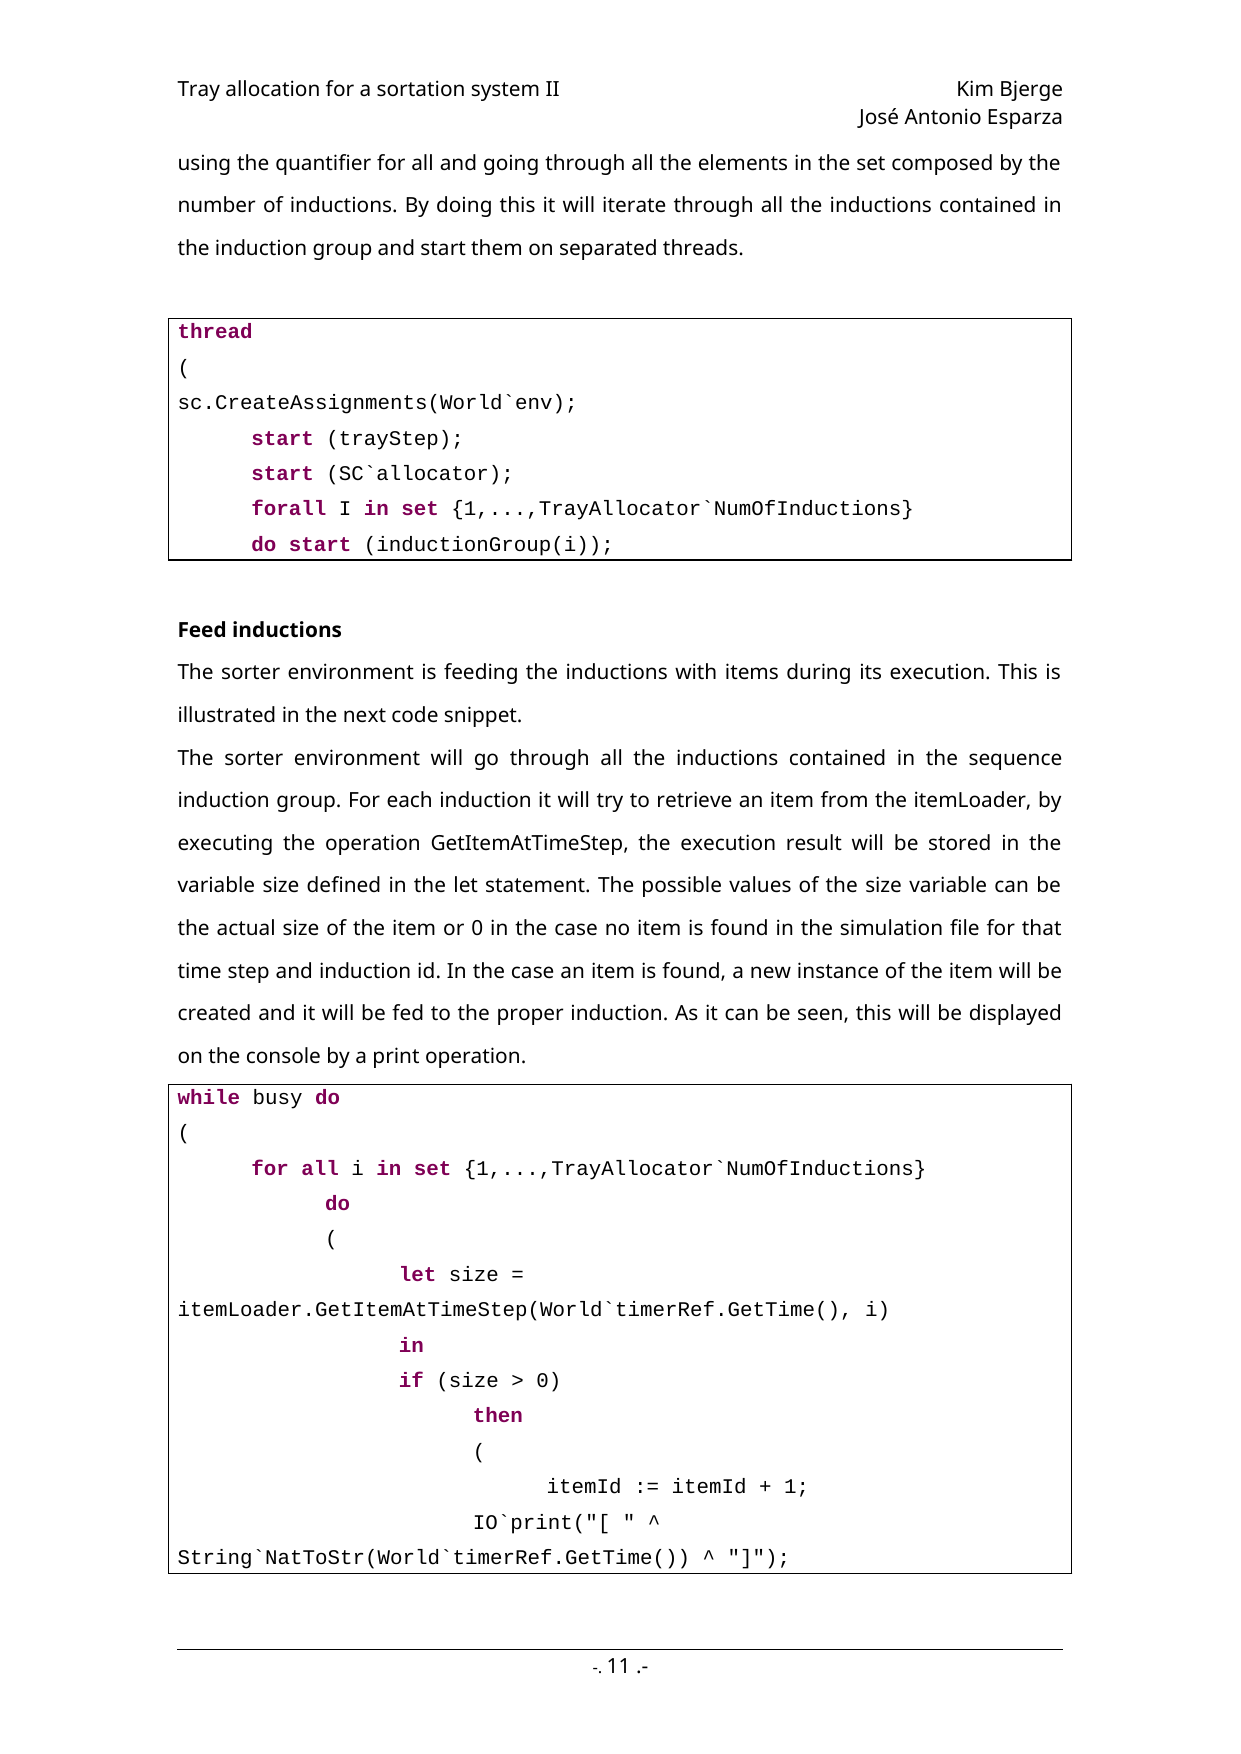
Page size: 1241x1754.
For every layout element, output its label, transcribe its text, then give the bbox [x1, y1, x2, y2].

text The sorter environment is feeding the inductions with items during its execution. This is illustrated in the next code snippet. [177, 657, 1063, 728]
text IO`print("[ " ^ String`NatToStr(World`timerRef.GetTime()) ^ "]"); [169, 1508, 1071, 1573]
text then [169, 1402, 1071, 1429]
text for all i in set {1,...,TrayAllocator`NumOfInductions} [169, 1154, 1071, 1181]
text ( [169, 1438, 1071, 1464]
subtitle Feed inductions [177, 615, 1063, 643]
text do start (inductionGroup(i)); [169, 531, 1071, 559]
text while busy do [169, 1085, 1071, 1110]
text ( [169, 353, 1071, 380]
text itemId := itemId + 1; [169, 1473, 1071, 1500]
text let size = itemLoader.GetItemAtTimeStep(World`timerRef.GetTime(), i) [169, 1261, 1071, 1323]
text if (size > 0) [169, 1367, 1071, 1394]
text ( [169, 1119, 1071, 1146]
text start (SC`allocator); [169, 460, 1071, 487]
text The sorter environment will go through all the inductions contained in the sequence induction group. For each induction it will try to retrieve an item from the itemLoader, by executing the operation GetItemAtTimeStep, the execution result will be stored in the variable size defined in the let statement. The possible values of the size variable can be the actual size of the item or 0 in the case no item is found in the simulation file for that time step and induction id. In the case an item is found, a new instance of the item will be created and it will be fed to the proper induction. As it can be seen, this will be displayed on the console by a print operation. [177, 743, 1063, 1069]
text start (trayStep); [169, 424, 1071, 451]
text thread [169, 319, 1071, 345]
text forall I in set {1,...,TrayAllocator`NumOfInductions} [169, 495, 1071, 522]
text ( [169, 1225, 1071, 1252]
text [177, 148, 1063, 261]
text do [169, 1190, 1071, 1217]
text in [169, 1331, 1071, 1358]
text sc.CreateAssignments(World`env); [169, 389, 1071, 416]
